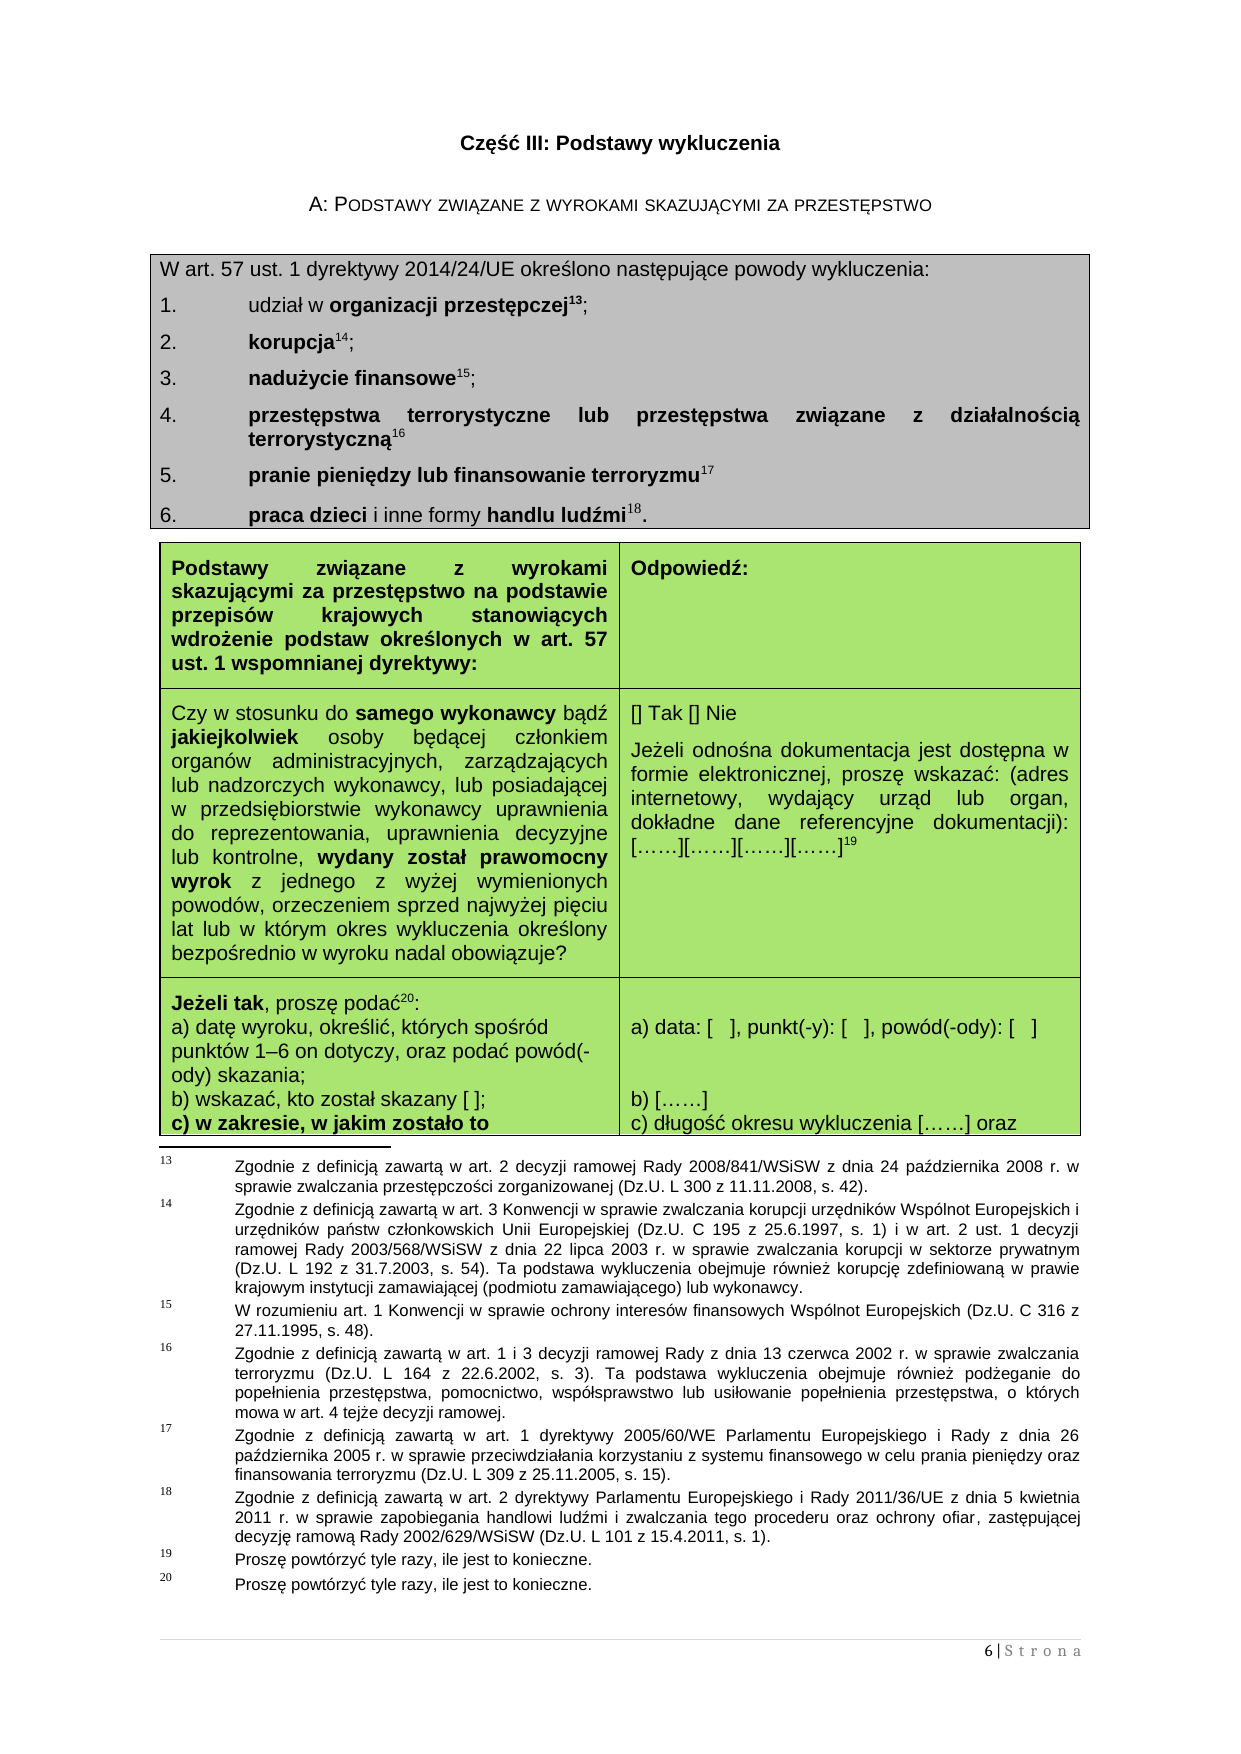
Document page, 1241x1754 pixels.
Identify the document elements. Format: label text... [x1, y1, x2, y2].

text przestępstwa terrorystyczne lub przestępstwa związane z działalnością terrorystyczną [151, 399, 1089, 451]
table_header Odpowiedź: [620, 543, 1080, 688]
table_header Podstawy związane z wyrokami skazującymi za przestępstwo na podstawie przepisów krajowych stanowiących wdrożenie podstaw określonych w art. 57 ust. 1 wspomnianej dyrektywy: [161, 543, 619, 688]
table_cell [] Tak [] Nie Jeżeli odnośna dokumentacja jest dostępna w formie elektronicznej, proszę wskazać: (adres internetowy, wydający urząd lub organ, dokładne dane referencyjne dokumentacji): [……][……][……][……] [620, 689, 1080, 977]
text pranie pieniędzy lub finansowanie terroryzmu [151, 460, 1089, 487]
table_cell Czy w stosunku do samego wykonawcy bądź jakiejkolwiek osoby będącej członkiem organów administracyjnych, zarządzających lub nadzorczych wykonawcy, lub posiadającej w przedsiębiorstwie wykonawcy uprawnienia do reprezentowania, uprawnienia decyzyjne lub kontrolne, wydany został prawomocny wyrok z jednego z wyżej wymienionych powodów, orzeczeniem sprzed najwyżej pięciu lat lub w którym okres wykluczenia określony bezpośrednio w wyroku nadal obowiązuje? [161, 689, 619, 977]
text korupcja; [151, 327, 1089, 354]
table_cell Jeżeli tak, proszę podać: a) datę wyroku, określić, których spośród punktów 1–6 on dotyczy, oraz podać powód(-ody) skazania; b) wskazać, kto został skazany [ ]; c) w zakresie, w jakim zostało to bezpośrednio ustalone w wyroku: [161, 978, 619, 1134]
text W art. 57 ust. 1 dyrektywy 2014/24/UE określono następujące powody wykluczenia: [151, 255, 1089, 281]
text A: Podstawy związane z wyrokami skazującymi za przestępstwo [159, 192, 1081, 216]
text praca dzieci i inne formy handlu ludźmi. [151, 496, 1089, 528]
list udział w organizacji przestępczej; [151, 290, 1089, 317]
text Część III: Podstawy wykluczenia [159, 131, 1081, 155]
text nadużycie finansowe; [151, 363, 1089, 390]
table_cell a) data: [ ], punkt(-y): [ ], powód(-ody): [ ] b) [……] c) długość okresu wykluczenia [……] oraz punkt(-y), którego(-ych) to dotyczy. Jeżeli odnośna dokumentacja jest dostępna w formie elektronicznej, proszę wskazać: (adres internetowy, wydający urząd lub organ, dokładne dane referencyjne dokumentacji): [……][……][……][……] [620, 978, 1080, 1134]
